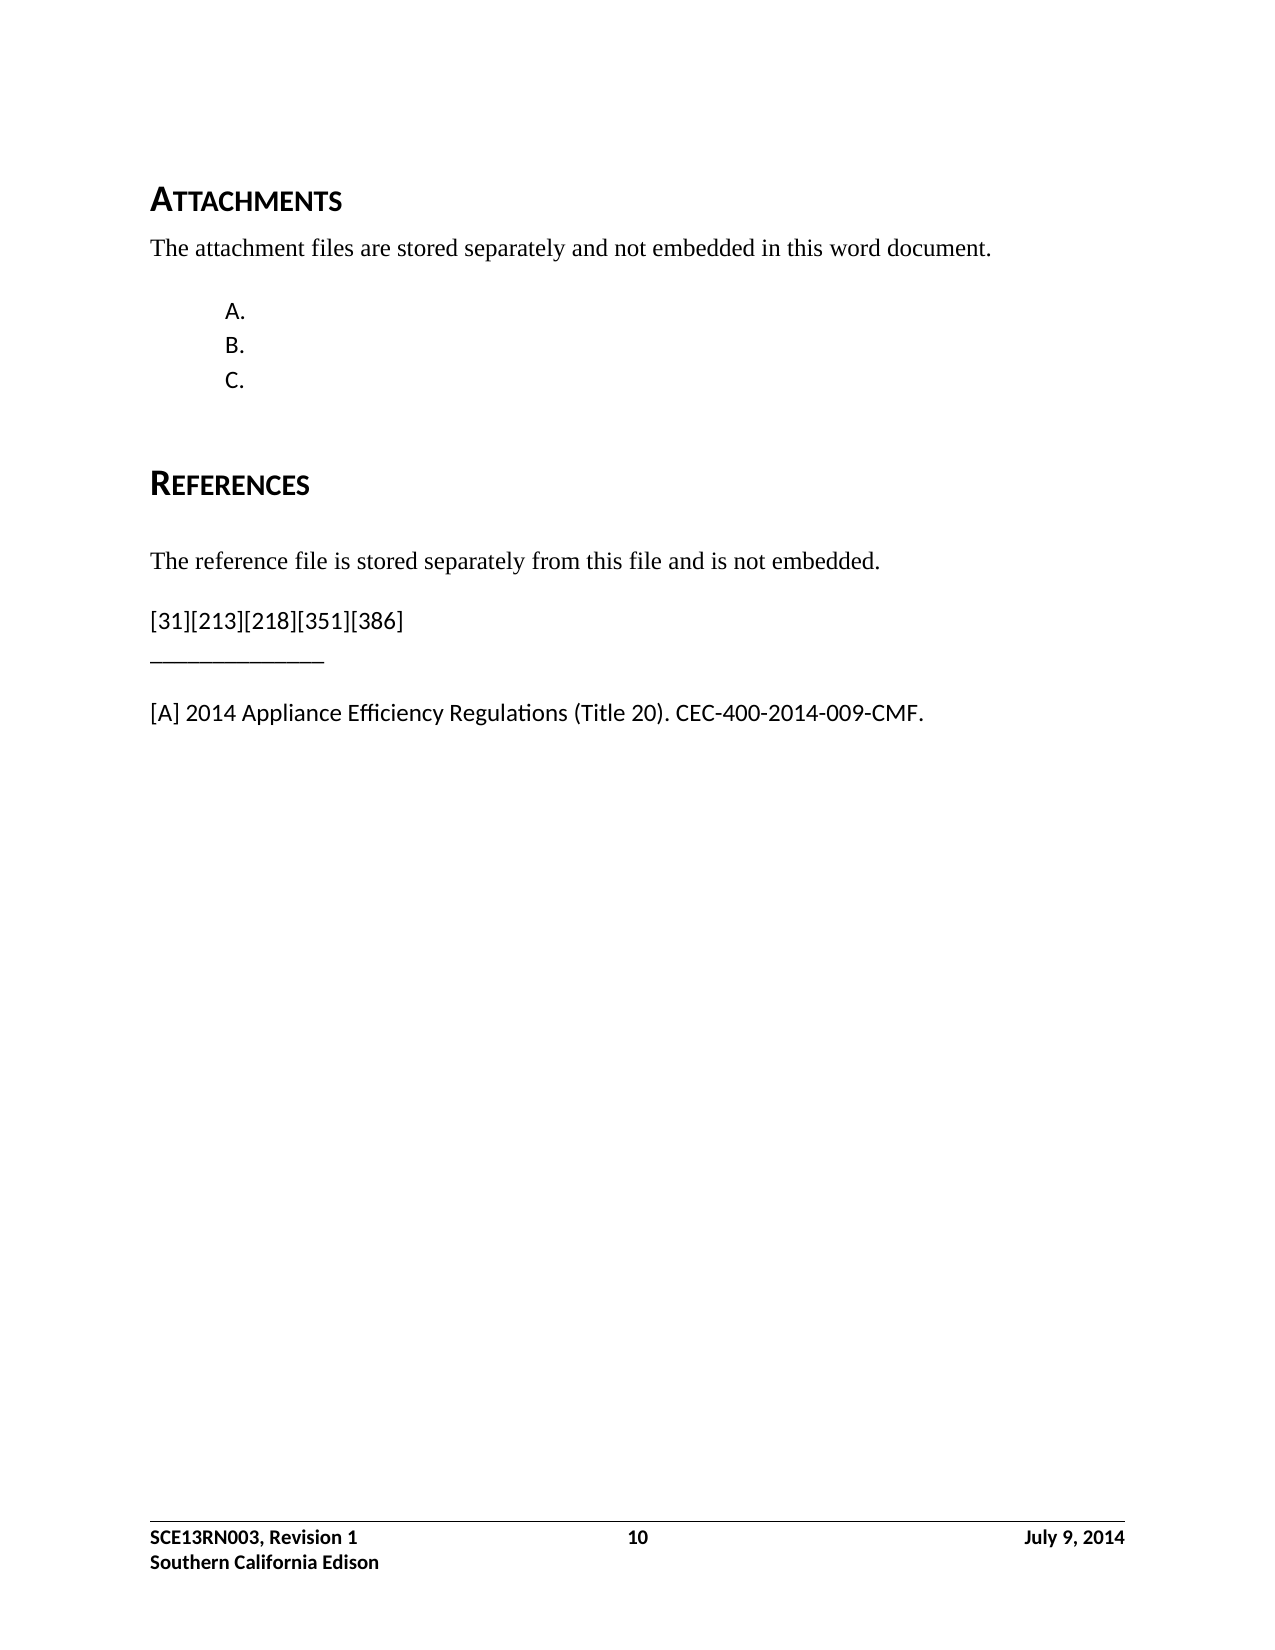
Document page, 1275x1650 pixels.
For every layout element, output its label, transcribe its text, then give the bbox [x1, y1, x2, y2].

subtitle References [150, 459, 1125, 505]
text [31][213][218][351][386] [150, 605, 1125, 636]
text The attachment files are stored separately and not embedded in this word document. [150, 233, 1125, 262]
text ______________ [150, 636, 1125, 666]
text The reference file is stored separately from this file and is not embedded. [150, 546, 1125, 575]
text [A] 2014 Appliance Efficiency Regulations (Title 20). CEC-400-2014-009-CMF. [150, 697, 1125, 727]
subtitle Attachments [150, 175, 1125, 221]
